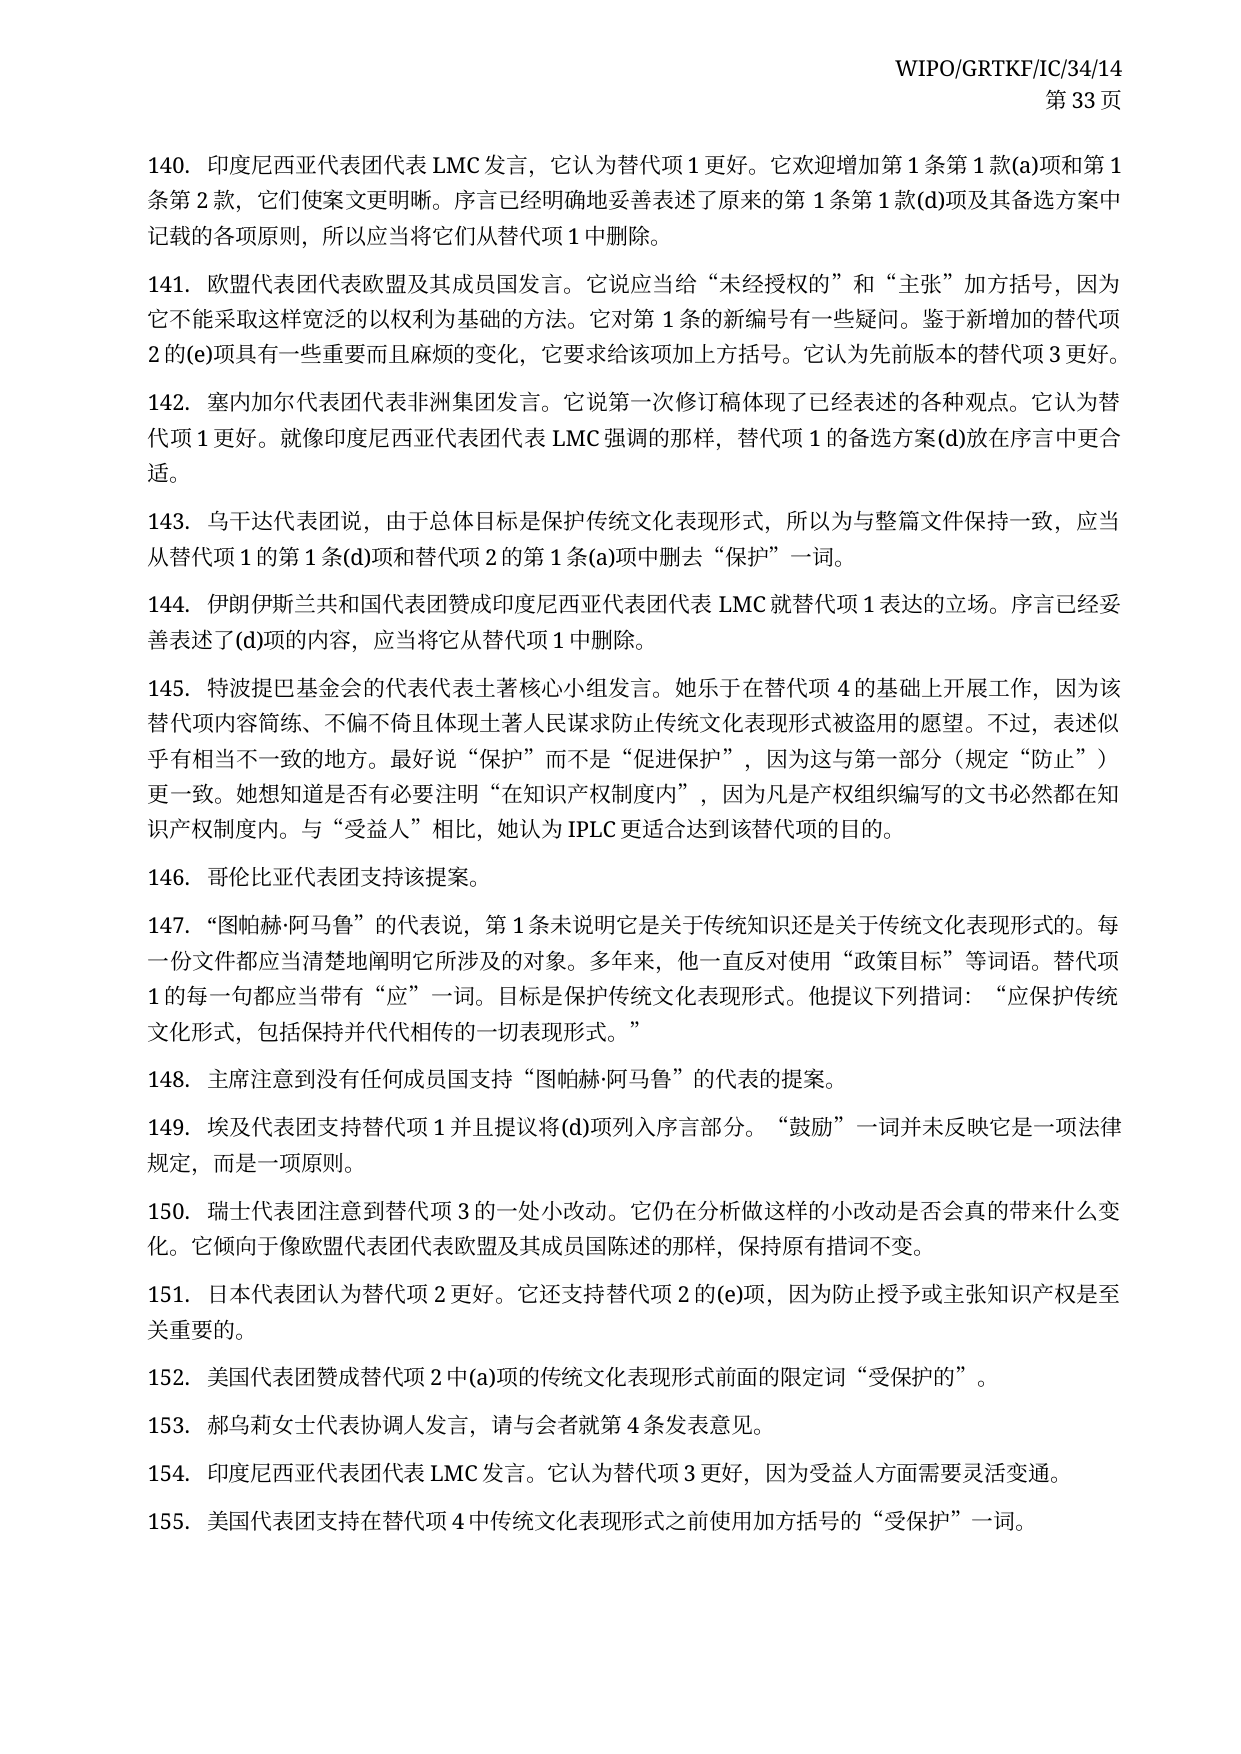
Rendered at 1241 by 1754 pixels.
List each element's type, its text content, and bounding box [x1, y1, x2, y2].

list 主席注意到没有任何成员国支持“图帕赫·阿马鲁”的代表的提案。 [148, 1059, 1122, 1094]
list 郝乌莉女士代表协调人发言，请与会者就第4条发表意见。 [148, 1405, 1122, 1440]
list 印度尼西亚代表团代表LMC发言，它认为替代项1更好。它欢迎增加第1条第1款(a)项和第1条第2款，它们使案文更明晰。序言已经明确地妥善表述了原来的第1条第1款(d)项及其备选方案中记载的各项原则，所以应当将它们从替代项1中删除。 [148, 144, 1122, 251]
list 特波提巴基金会的代表代表土著核心小组发言。她乐于在替代项4的基础上开展工作，因为该替代项内容简练、不偏不倚且体现土著人民谋求防止传统文化表现形式被盗用的愿望。不过，表述似乎有相当不一致的地方。最好说“保护”而不是“促进保护”，因为这与第一部分（规定“防止”）更一致。她想知道是否有必要注明“在知识产权制度内”，因为凡是产权组织编写的文书必然都在知识产权制度内。与“受益人”相比，她认为IPLC更适合达到该替代项的目的。 [148, 667, 1122, 844]
list 伊朗伊斯兰共和国代表团赞成印度尼西亚代表团代表LMC就替代项1表达的立场。序言已经妥善表述了(d)项的内容，应当将它从替代项1中删除。 [148, 584, 1122, 655]
list 瑞士代表团注意到替代项3的一处小改动。它仍在分析做这样的小改动是否会真的带来什么变化。它倾向于像欧盟代表团代表欧盟及其成员国陈述的那样，保持原有措词不变。 [148, 1190, 1122, 1261]
list 印度尼西亚代表团代表LMC发言。它认为替代项3更好，因为受益人方面需要灵活变通。 [148, 1453, 1122, 1488]
list 塞内加尔代表团代表非洲集团发言。它说第一次修订稿体现了已经表述的各种观点。它认为替代项1更好。就像印度尼西亚代表团代表LMC强调的那样，替代项1的备选方案(d)放在序言中更合适。 [148, 382, 1122, 488]
list “图帕赫·阿马鲁”的代表说，第1条未说明它是关于传统知识还是关于传统文化表现形式的。每一份文件都应当清楚地阐明它所涉及的对象。多年来，他一直反对使用“政策目标”等词语。替代项1的每一句都应当带有“应”一词。目标是保护传统文化表现形式。他提议下列措词：“应保护传统文化形式，包括保持并代代相传的一切表现形式。” [148, 905, 1122, 1046]
list 乌干达代表团说，由于总体目标是保护传统文化表现形式，所以为与整篇文件保持一致，应当从替代项1的第1条(d)项和替代项2的第1条(a)项中删去“保护”一词。 [148, 501, 1122, 571]
list 美国代表团支持在替代项4中传统文化表现形式之前使用加方括号的“受保护”一词。 [148, 1501, 1122, 1536]
list 哥伦比亚代表团支持该提案。 [148, 857, 1122, 892]
list 欧盟代表团代表欧盟及其成员国发言。它说应当给“未经授权的”和“主张”加方括号，因为它不能采取这样宽泛的以权利为基础的方法。它对第1条的新编号有一些疑问。鉴于新增加的替代项2的(e)项具有一些重要而且麻烦的变化，它要求给该项加上方括号。它认为先前版本的替代项3更好。 [148, 263, 1122, 369]
list 美国代表团赞成替代项2中(a)项的传统文化表现形式前面的限定词“受保护的”。 [148, 1357, 1122, 1392]
list 埃及代表团支持替代项1并且提议将(d)项列入序言部分。“鼓励”一词并未反映它是一项法律规定，而是一项原则。 [148, 1107, 1122, 1178]
list 日本代表团认为替代项2更好。它还支持替代项2的(e)项，因为防止授予或主张知识产权是至关重要的。 [148, 1273, 1122, 1344]
